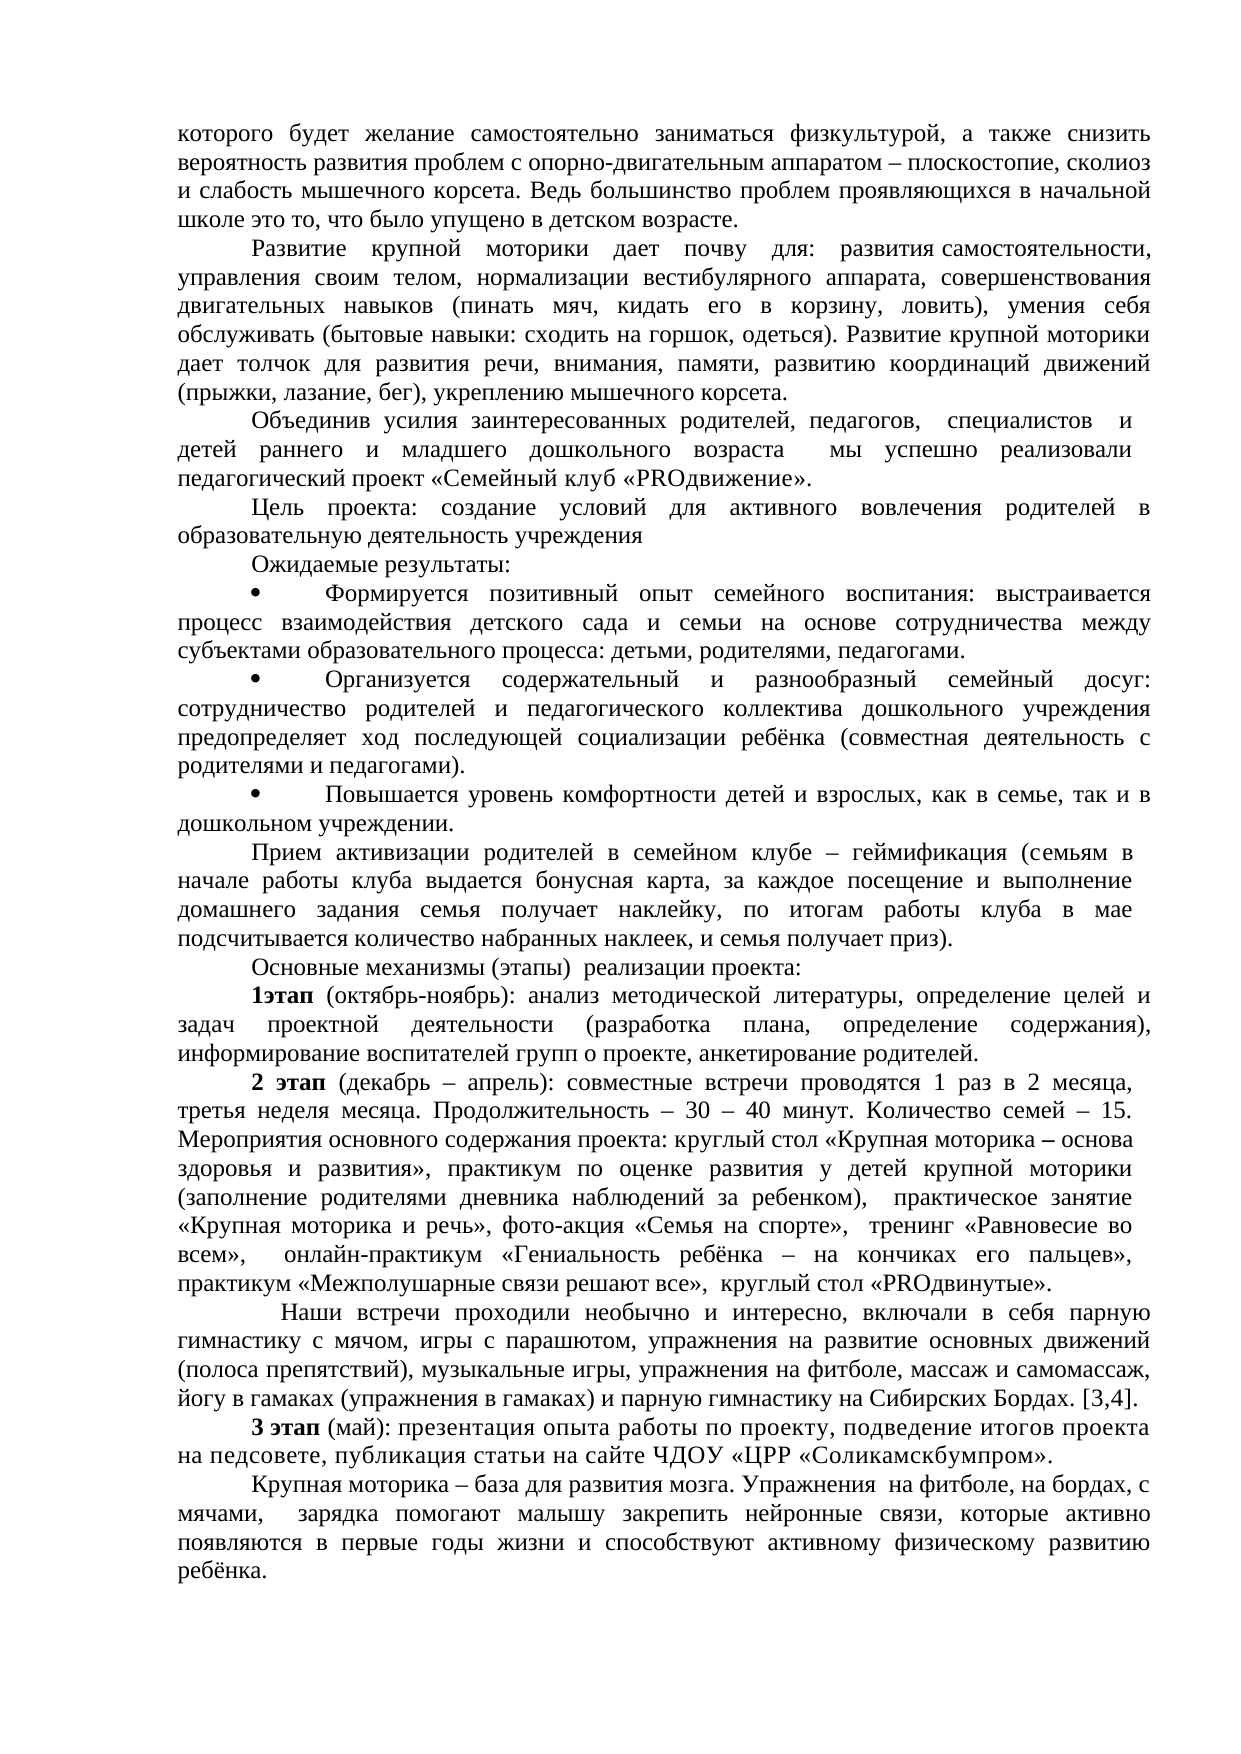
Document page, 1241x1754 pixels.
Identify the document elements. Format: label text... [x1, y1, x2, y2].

text Цель проекта: создание условий для активного вовлечения родителей в образовательную деятельность учреждения [177, 492, 1152, 549]
text Наши встречи проходили необычно и интересно, включали в себя парную гимнастику с мячом, игры с парашютом, упражнения на развитие основных движений (полоса препятствий), музыкальные игры, упражнения на фитболе, массаж и самомассаж, йогу в гамаках (упражнения в гамаках) и парную гимнастику на Сибирских Бордах. [3,4]. [177, 1297, 1152, 1412]
text 1этап (октябрь-ноябрь): анализ методической литературы, определение целей и задач проектной деятельности (разработка плана, определение содержания), информирование воспитателей групп о проекте, анкетирование родителей. [177, 981, 1152, 1067]
text Развитие крупной моторики дает почву для: развития самостоятельности, управления своим телом, нормализации вестибулярного аппарата, совершенствования двигательных навыков (пинать мяч, кидать его в корзину, ловить), умения себя обслуживать (бытовые навыки: сходить на горшок, одеться). Развитие крупной моторики дает толчок для развития речи, внимания, памяти, развитию координаций движений (прыжки, лазание, бег), укреплению мышечного корсета. [177, 233, 1152, 406]
text Ожидаемые результаты: [177, 549, 1152, 578]
text Прием активизации родителей в семейном клубе – геймификация (семьям в начале работы клуба выдается бонусная карта, за каждое посещение и выполнение домашнего задания семья получает наклейку, по итогам работы клуба в мае подсчитывается количество набранных наклеек, и семья получает приз). [177, 837, 1133, 952]
text 3 этап (май): презентация опыта работы по проекту, подведение итогов проекта на педсовете, публикация статьи на сайте ЧДОУ «ЦРР «Соликамскбумпром». [177, 1412, 1152, 1469]
text 2 этап (декабрь – апрель): совместные встречи проводятся 1 раз в 2 месяца, третья неделя месяца. Продолжительность – 30 – 40 минут. Количество семей – 15. Мероприятия основного содержания проекта: круглый стол «Крупная моторика – основа здоровья и развития», практикум по оценке развития у детей крупной моторики (заполнение родителями дневника наблюдений за ребенком), практическое занятие «Крупная моторика и речь», фото-акция «Семья на спорте», тренинг «Равновесие во всем», онлайн-практикум «Гениальность ребёнка – на кончиках его пальцев», практикум «Межполушарные связи решают все», круглый стол «PROдвинутые». [177, 1067, 1133, 1297]
text Крупная моторика – база для развития мозга. Упражнения на фитболе, на бордах, с мячами, зарядка помогают малышу закрепить нейронные связи, которые активно появляются в первые годы жизни и способствуют активному физическому развитию ребёнка. [177, 1469, 1152, 1584]
text Основные механизмы (этапы) реализации проекта: [177, 952, 1152, 981]
text Объединив усилия заинтересованных родителей, педагогов, специалистов и детей раннего и младшего дошкольного возраста мы успешно реализовали педагогический проект «Семейный клуб «PROдвижение». [177, 406, 1133, 492]
list Повышается уровень комфортности детей и взрослых, как в семье, так и в дошкольном учреждении. [177, 779, 1152, 837]
list Формируется позитивный опыт семейного воспитания: выстраивается процесс взаимодействия детского сада и семьи на основе сотрудничества между субъектами образовательного процесса: детьми, родителями, педагогами. [177, 578, 1152, 664]
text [177, 118, 1152, 233]
list Организуется содержательный и разнообразный семейный досуг: сотрудничество родителей и педагогического коллектива дошкольного учреждения предопределяет ход последующей социализации ребёнка (совместная деятельность с родителями и педагогами). [177, 664, 1152, 779]
